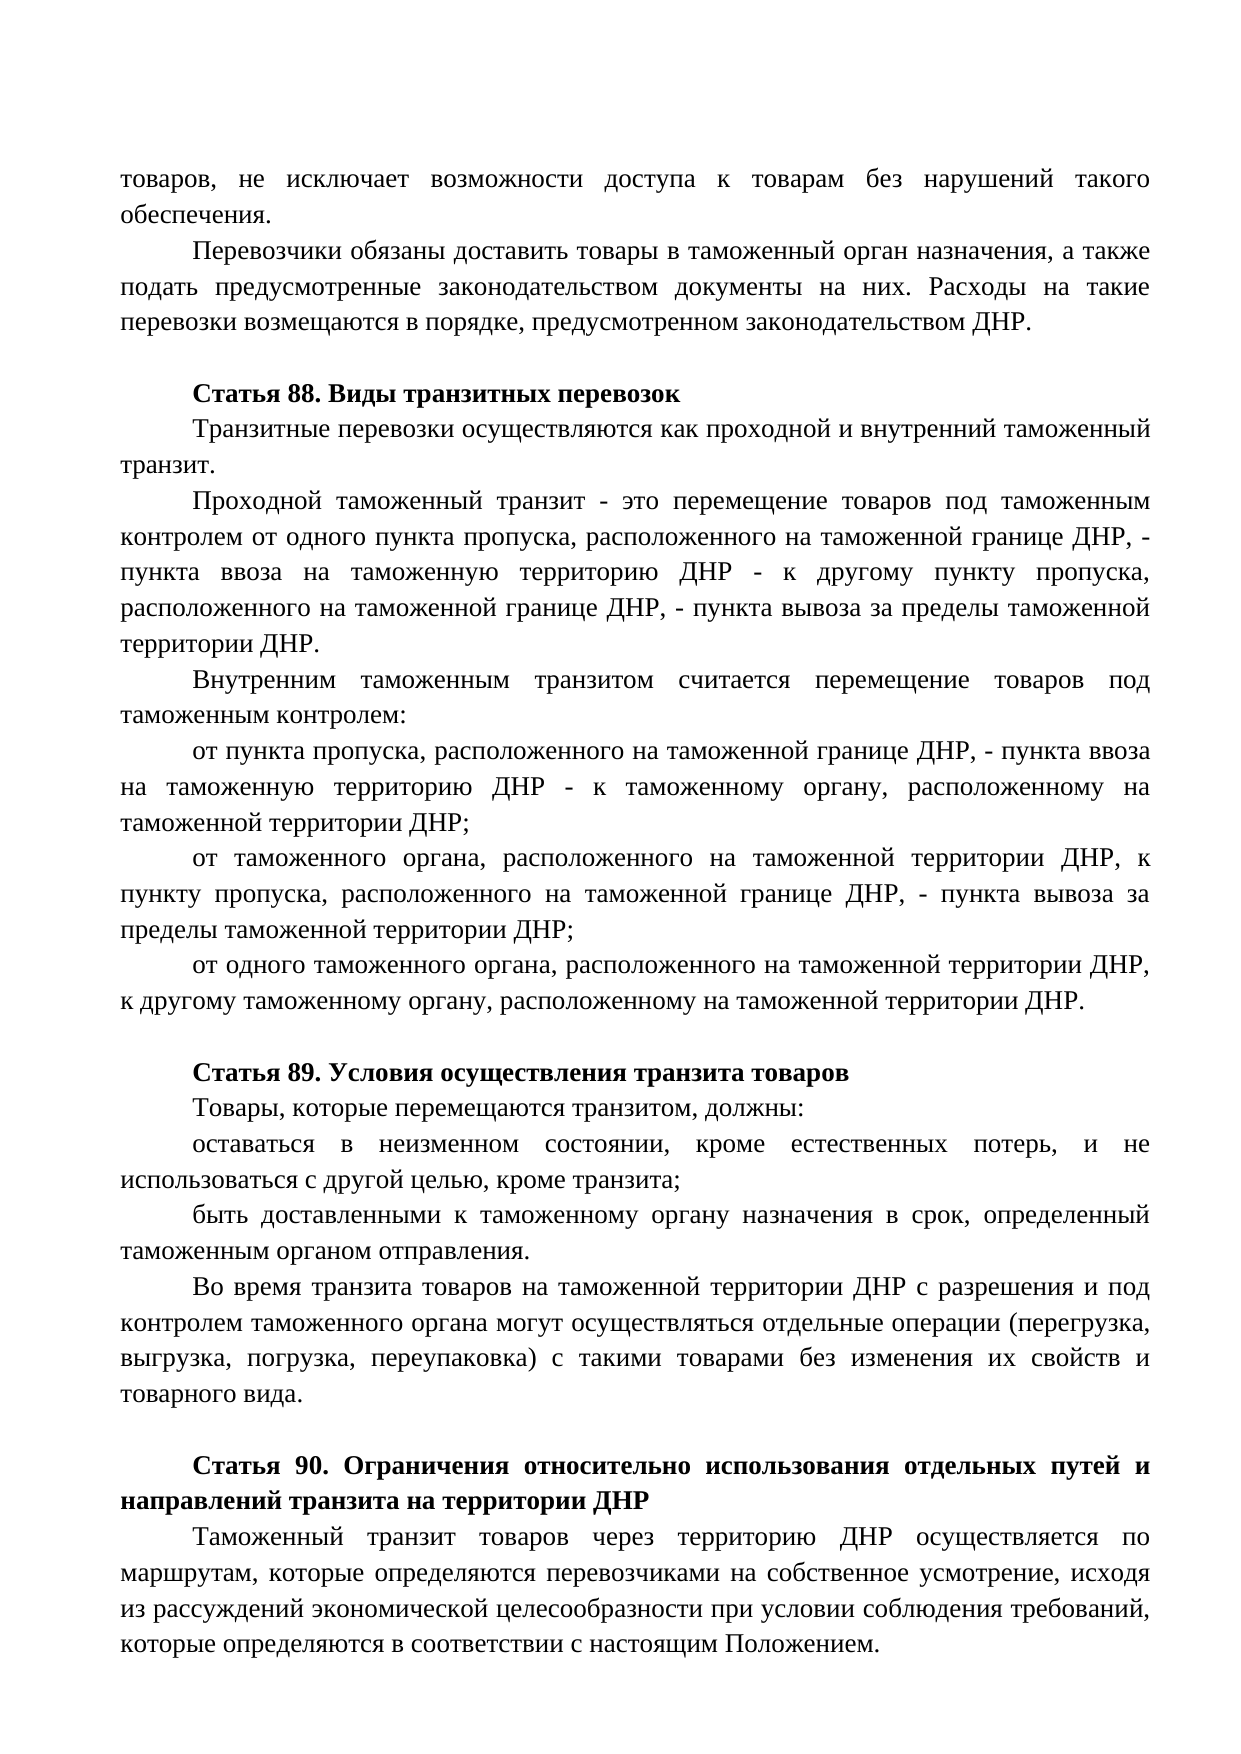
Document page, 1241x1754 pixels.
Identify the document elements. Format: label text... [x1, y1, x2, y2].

text Внутренним таможенным транзитом считается перемещение товаров под таможенным контролем: [120, 663, 1152, 729]
text Таможенный транзит товаров через территорию ДНР осуществляется по маршрутам, которые определяются перевозчиками на собственное усмотрение, исходя из рассуждений экономической целесообразности при условии соблюдения требований, которые определяются в соответствии с настоящим Положением. [120, 1520, 1152, 1658]
text Статья 89. Условия осуществления транзита товаров [120, 1056, 1152, 1087]
text быть доставленными к таможенному органу назначения в срок, определенный таможенным органом отправления. [120, 1199, 1152, 1266]
text Товары, которые перемещаются транзитом, должны: [120, 1091, 1152, 1123]
text Проходной таможенный транзит - это перемещение товаров под таможенным контролем от одного пункта пропуска, расположенного на таможенной границе ДНР, - пункта ввоза на таможенную территорию ДНР - к другому пункту пропуска, расположенного на таможенной границе ДНР, - пункта вывоза за пределы таможенной территории ДНР. [120, 484, 1152, 658]
text Статья 90. Ограничения относительно использования отдельных путей и направлений транзита на территории ДНР [120, 1449, 1152, 1516]
text Во время транзита товаров на таможенной территории ДНР с разрешения и под контролем таможенного органа могут осуществляться отдельные операции (перегрузка, выгрузка, погрузка, переупаковка) с такими товарами без изменения их свойств и товарного вида. [120, 1270, 1152, 1408]
text от пункта пропуска, расположенного на таможенной границе ДНР, - пункта ввоза на таможенную территорию ДНР - к таможенному органу, расположенному на таможенной территории ДНР; [120, 734, 1152, 837]
text от таможенного органа, расположенного на таможенной территории ДНР, к пункту пропуска, расположенного на таможенной границе ДНР, - пункта вывоза за пределы таможенной территории ДНР; [120, 841, 1152, 944]
text от одного таможенного органа, расположенного на таможенной территории ДНР, к другому таможенному органу, расположенному на таможенной территории ДНР. [120, 948, 1152, 1015]
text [120, 162, 1152, 229]
text Статья 88. Виды транзитных перевозок [120, 377, 1152, 408]
text Перевозчики обязаны доставить товары в таможенный орган назначения, а также подать предусмотренные законодательством документы на них. Расходы на такие перевозки возмещаются в порядке, предусмотренном законодательством ДНР. [120, 234, 1152, 337]
text оставаться в неизменном состоянии, кроме естественных потерь, и не использоваться с другой целью, кроме транзита; [120, 1127, 1152, 1194]
text Транзитные перевозки осуществляются как проходной и внутренний таможенный транзит. [120, 413, 1152, 479]
